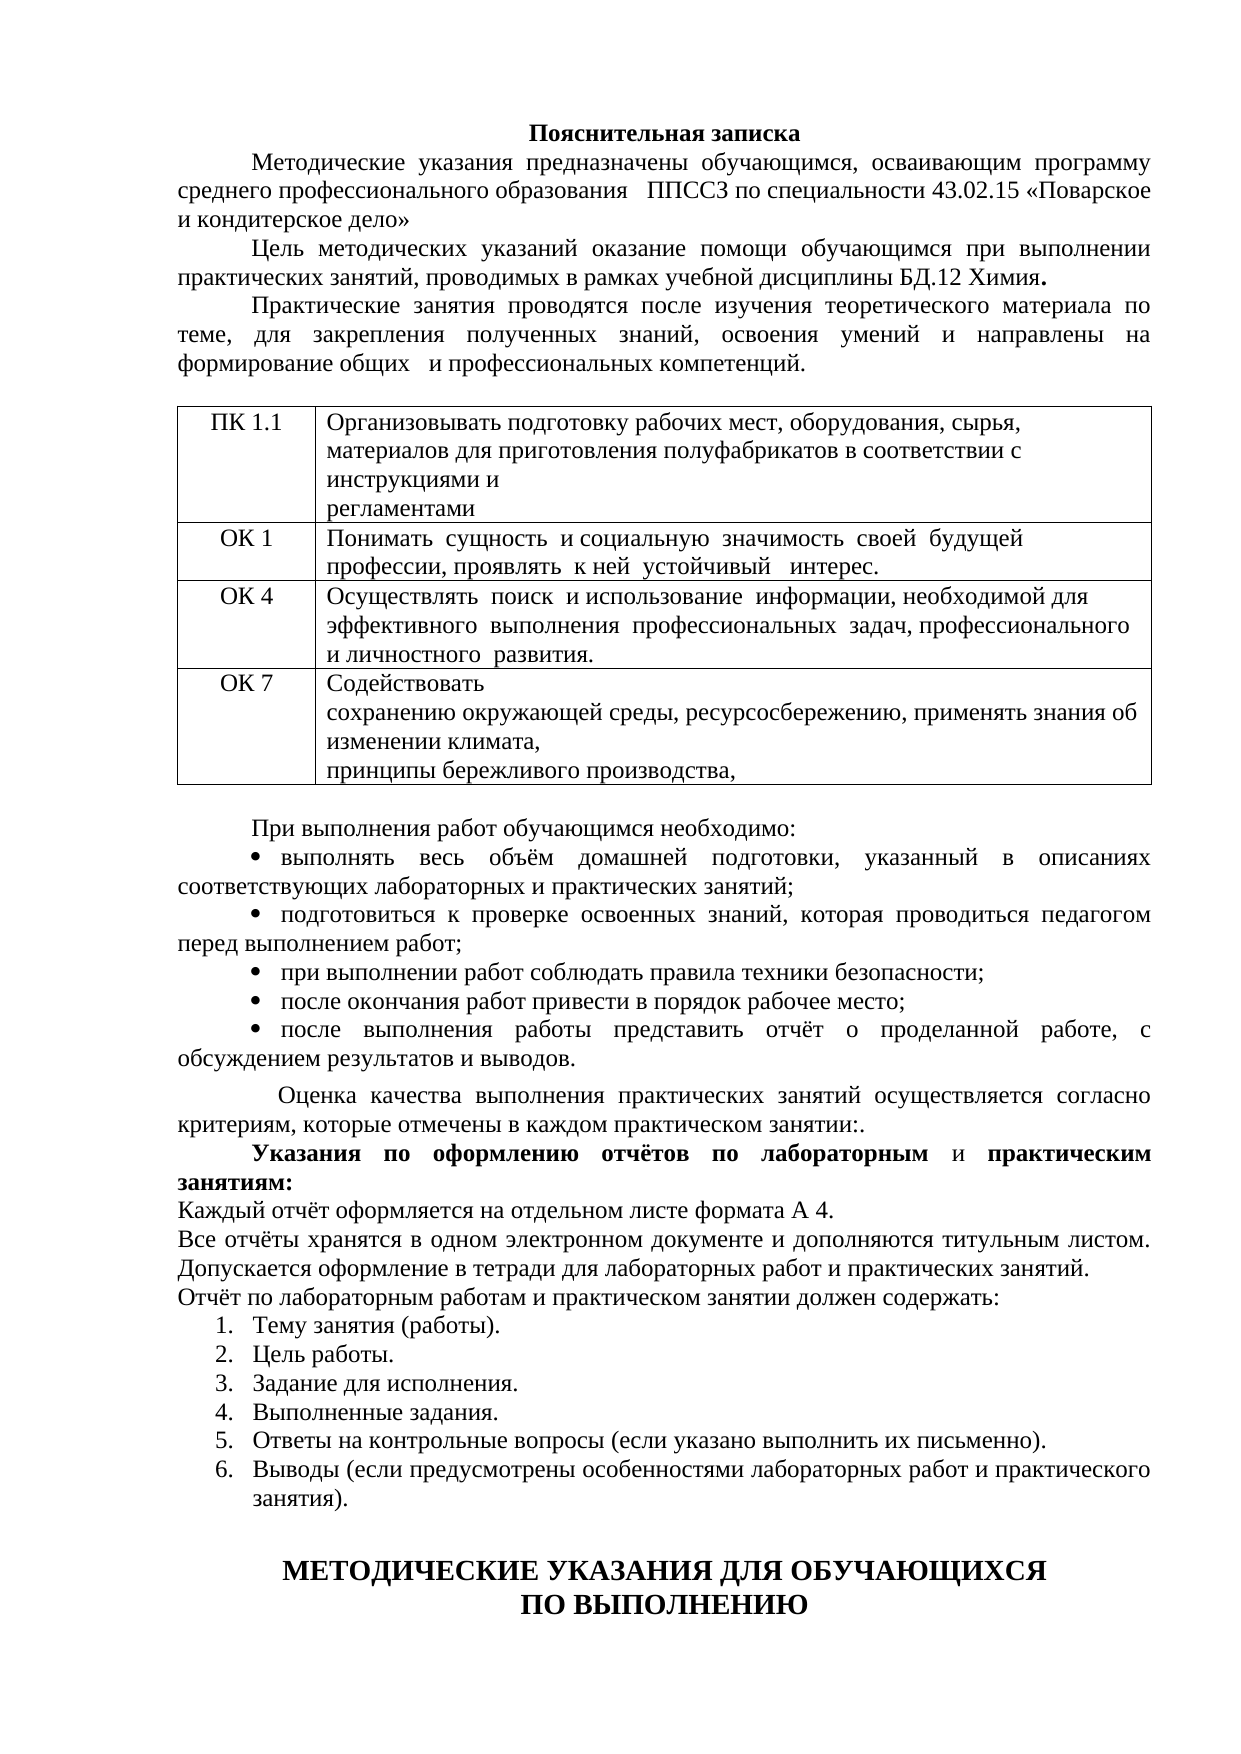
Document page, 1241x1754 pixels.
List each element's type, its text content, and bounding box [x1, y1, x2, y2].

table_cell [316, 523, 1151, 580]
list Выводы (если предусмотрены особенностями лабораторных работ и практического занятия). [215, 1454, 1152, 1512]
text Пояснительная записка [177, 118, 1152, 147]
list Ответы на контрольные вопросы (если указано выполнить их письменно). [215, 1425, 1152, 1454]
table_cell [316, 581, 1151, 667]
text Все отчёты хранятся в одном электронном документе и дополняются титульным листом. Допускается оформление в тетради для лабораторных работ и практических занятий. [177, 1224, 1152, 1282]
text Оценка качества выполнения практических занятий осуществляется согласно критериям, которые отмечены в каждом практическом занятии:. [177, 1080, 1152, 1138]
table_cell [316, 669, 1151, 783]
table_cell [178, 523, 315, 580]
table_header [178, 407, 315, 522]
list Цель работы. [215, 1339, 1152, 1368]
list Задание для исполнения. [215, 1368, 1152, 1397]
text Методические указания предназначены обучающимся, осваивающим программу среднего профессионального образования ППССЗ по специальности 43.02.15 «Поварское и кондитерское дело» [177, 147, 1152, 233]
list после выполнения работы представить отчёт о проделанной работе, с обсуждением результатов и выводов. [177, 1014, 1152, 1072]
text Указания по оформлению отчётов по лабораторным и практическим занятиям: [177, 1138, 1152, 1195]
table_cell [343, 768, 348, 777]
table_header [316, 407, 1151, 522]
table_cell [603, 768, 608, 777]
text Отчёт по лабораторным работам и практическом занятии должен содержать: [177, 1282, 1152, 1310]
text ПО ВЫПОЛНЕНИЮ [177, 1587, 1152, 1621]
list при выполнении работ соблюдать правила техники безопасности; [177, 957, 1152, 986]
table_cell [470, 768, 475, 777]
text Цель методических указаний оказание помощи обучающимся при выполнении практических занятий, проводимых в рамках учебной дисциплины БД.12 Химия. [177, 233, 1152, 291]
list после окончания работ привести в порядок рабочее место; [177, 986, 1152, 1014]
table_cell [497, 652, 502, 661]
list Выполненные задания. [215, 1397, 1152, 1425]
list Тему занятия (работы). [215, 1310, 1152, 1339]
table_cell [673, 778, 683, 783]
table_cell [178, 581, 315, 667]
text При выполнения работ обучающимся необходимо: [177, 813, 1152, 842]
text Практические занятия проводятся после изучения теоретического материала по теме, для закрепления полученных знаний, освоения умений и направлены на формирование общих и профессиональных компетенций. [177, 291, 1152, 377]
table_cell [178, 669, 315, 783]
text МЕТОДИЧЕСКИЕ УКАЗАНИЯ ДЛЯ ОБУЧАЮЩИХСЯ [177, 1553, 1152, 1587]
text Каждый отчёт оформляется на отдельном листе формата А 4. [177, 1195, 1152, 1224]
list подготовиться к проверке освоенных знаний, которая проводиться педагогом перед выполнением работ; [177, 899, 1152, 957]
list выполнять весь объём домашней подготовки, указанный в описаниях соответствующих лабораторных и практических занятий; [177, 842, 1152, 899]
